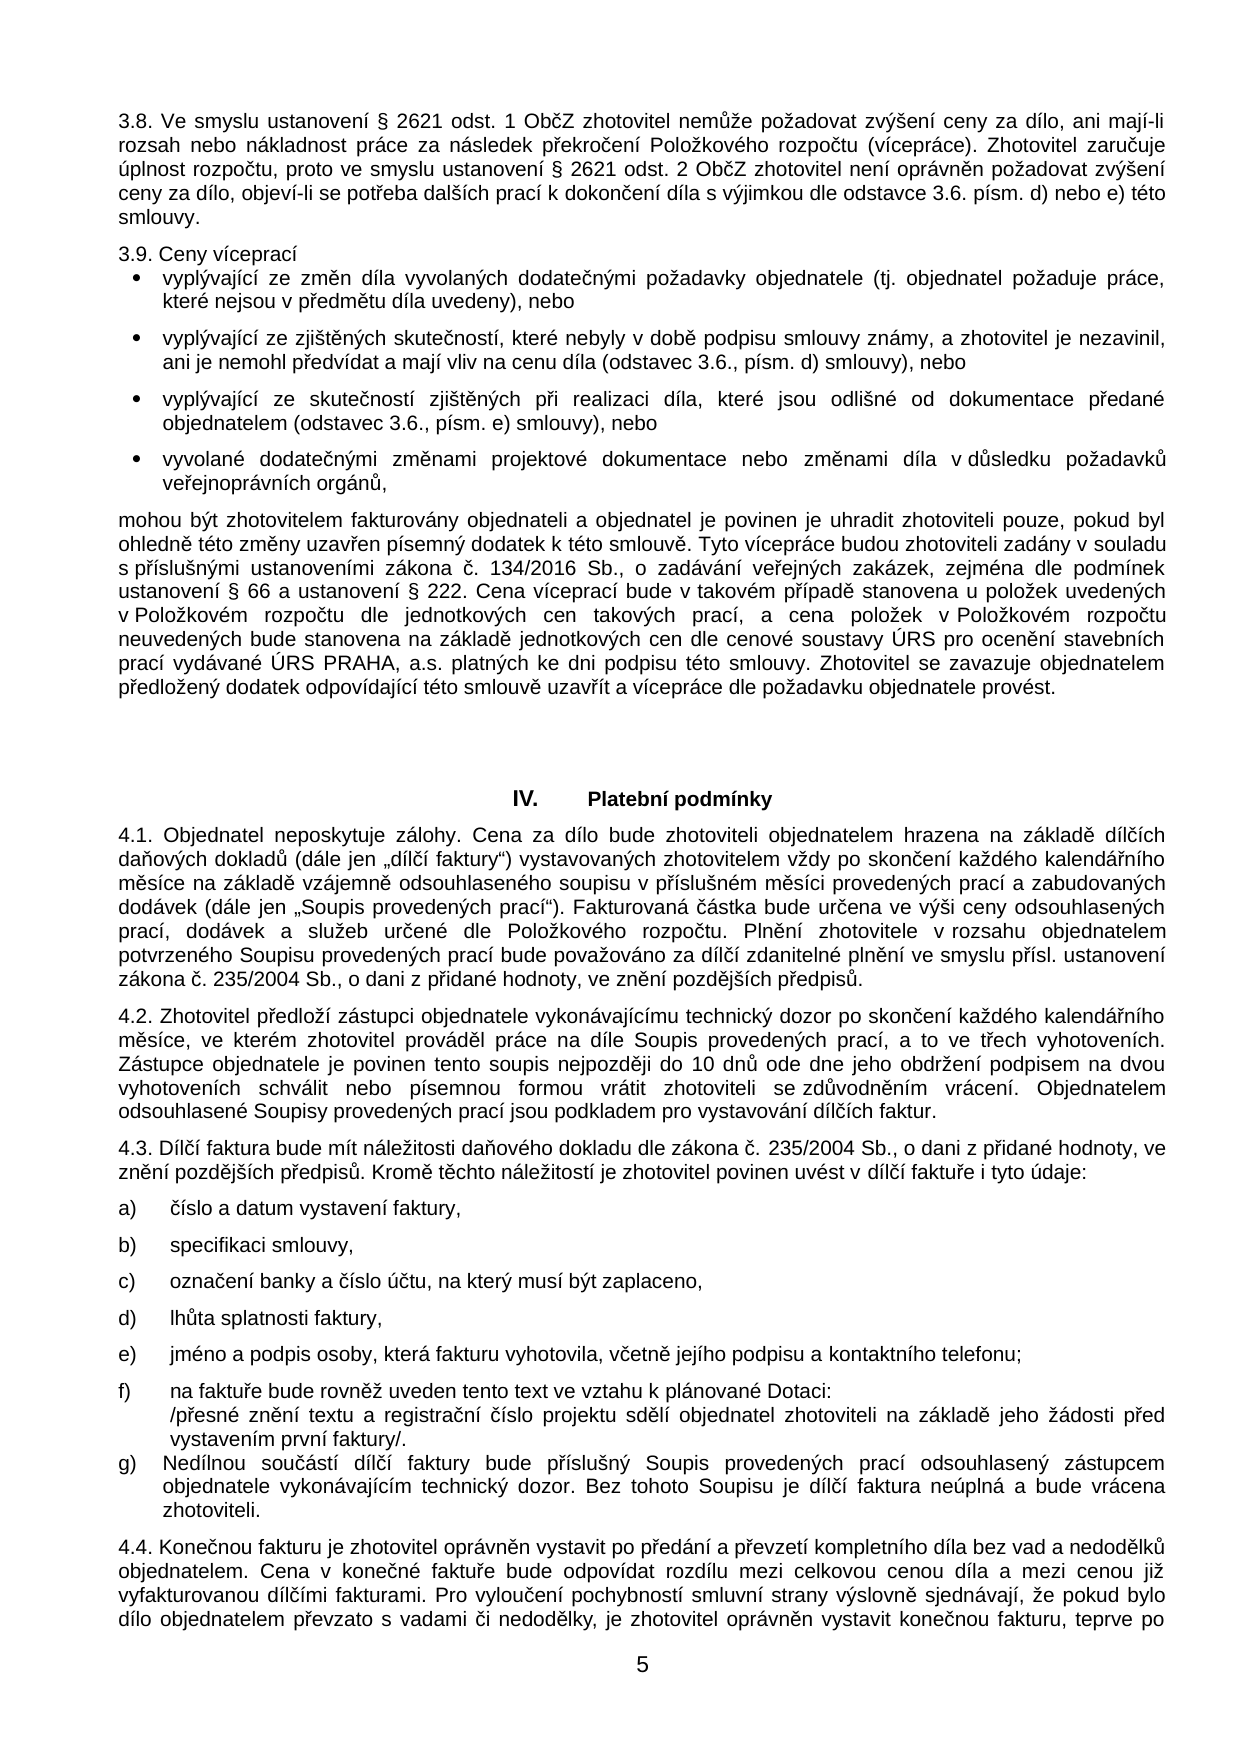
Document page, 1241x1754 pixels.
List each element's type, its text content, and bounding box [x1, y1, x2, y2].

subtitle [118, 1535, 1167, 1631]
text 3.8. Ve smyslu ustanovení § 2621 odst. 1 ObčZ zhotovitel nemůže požadovat zvýšení ceny za dílo, ani mají-li rozsah nebo nákladnost práce za následek překročení Položkového rozpočtu (vícepráce). Zhotovitel zaručuje úplnost rozpočtu, proto ve smyslu ustanovení § 2621 odst. 2 ObčZ zhotovitel není oprávněn požadovat zvýšení ceny za dílo, objeví-li se potřeba dalších prací k dokončení díla s výjimkou dle odstavce 3.6. písm. d) nebo e) této smlouvy. [118, 109, 1167, 229]
text 4.1. Objednatel neposkytuje zálohy. Cena za dílo bude zhotoviteli objednatelem hrazena na základě dílčích daňových dokladů (dále jen „dílčí faktury“) vystavovaných zhotovitelem vždy po skončení každého kalendářního měsíce na základě vzájemně odsouhlaseného soupisu v příslušném měsíci provedených prací a zabudovaných dodávek (dále jen „Soupis provedených prací“). Fakturovaná částka bude určena ve výši ceny odsouhlasených prací, dodávek a služeb určené dle Položkového rozpočtu. Plnění zhotovitele v rozsahu objednatelem potvrzeného Soupisu provedených prací bude považováno za dílčí zdanitelné plnění ve smyslu přísl. ustanovení zákona č. 235/2004 Sb., o dani z přidané hodnoty, ve znění pozdějších předpisů. [118, 823, 1167, 991]
list vyvolané dodatečnými změnami projektové dokumentace nebo změnami díla v důsledku požadavků veřejnoprávních orgánů, [133, 447, 1167, 495]
list specifikaci smlouvy, [118, 1233, 1167, 1257]
text 4.3. Dílčí faktura bude mít náležitosti daňového dokladu dle zákona č. 235/2004 Sb., o dani z přidané hodnoty, ve znění pozdějších předpisů. Kromě těchto náležitostí je zhotovitel povinen uvést v dílčí faktuře i tyto údaje: [118, 1136, 1167, 1184]
list vyplývající ze změn díla vyvolaných dodatečnými požadavky objednatele (tj. objednatel požaduje práce, které nejsou v předmětu díla uvedeny), nebo [133, 265, 1167, 313]
list vyplývající ze zjištěných skutečností, které nebyly v době podpisu smlouvy známy, a zhotovitel je nezavinil, ani je nemohl předvídat a mají vliv na cenu díla (odstavec 3.6., písm. d) smlouvy), nebo [133, 326, 1167, 374]
list jméno a podpis osoby, která fakturu vyhotovila, včetně jejího podpisu a kontaktního telefonu; [118, 1342, 1167, 1366]
list označení banky a číslo účtu, na který musí být zaplaceno, [118, 1269, 1167, 1293]
list vyplývající ze skutečností zjištěných při realizaci díla, které jsou odlišné od dokumentace předané objednatelem (odstavec 3.6., písm. e) smlouvy), nebo [133, 386, 1167, 434]
list 3.9. Ceny víceprací [118, 241, 1167, 265]
list číslo a datum vystavení faktury, [118, 1196, 1167, 1220]
subtitle Platební podmínky [118, 784, 1167, 811]
list na faktuře bude rovněž uveden tento text ve vztahu k plánované Dotaci: [118, 1378, 1167, 1402]
list /přesné znění textu a registrační číslo projektu sdělí objednatel zhotoviteli na základě jeho žádosti před vystavením první faktury/. [170, 1402, 1167, 1450]
list lhůta splatnosti faktury, [118, 1306, 1167, 1329]
text g) Nedílnou součástí dílčí faktury bude příslušný Soupis provedených prací odsouhlasený zástupcem objednatele vykonávajícím technický dozor. Bez tohoto Soupisu je dílčí faktura neúplná a bude vrácena zhotoviteli. [118, 1450, 1167, 1522]
text mohou být zhotovitelem fakturovány objednateli a objednatel je povinen je uhradit zhotoviteli pouze, pokud byl ohledně této změny uzavřen písemný dodatek k této smlouvě. Tyto vícepráce budou zhotoviteli zadány v souladu s příslušnými ustanoveními zákona č. 134/2016 Sb., o zadávání veřejných zakázek, zejména dle podmínek ustanovení § 66 a ustanovení § 222. Cena víceprací bude v takovém případě stanovena u položek uvedených v Položkovém rozpočtu dle jednotkových cen takových prací, a cena položek v Položkovém rozpočtu neuvedených bude stanovena na základě jednotkových cen dle cenové soustavy ÚRS pro ocenění stavebních prací vydávané ÚRS PRAHA, a.s. platných ke dni podpisu této smlouvy. Zhotovitel se zavazuje objednatelem předložený dodatek odpovídající této smlouvě uzavřít a vícepráce dle požadavku objednatele provést. [118, 507, 1167, 699]
text 4.2. Zhotovitel předloží zástupci objednatele vykonávajícímu technický dozor po skončení každého kalendářního měsíce, ve kterém zhotovitel prováděl práce na díle Soupis provedených prací, a to ve třech vyhotoveních. Zástupce objednatele je povinen tento soupis nejpozději do 10 dnů ode dne jeho obdržení podpisem na dvou vyhotoveních schválit nebo písemnou formou vrátit zhotoviteli se zdůvodněním vrácení. Objednatelem odsouhlasené Soupisy provedených prací jsou podkladem pro vystavování dílčích faktur. [118, 1003, 1167, 1123]
